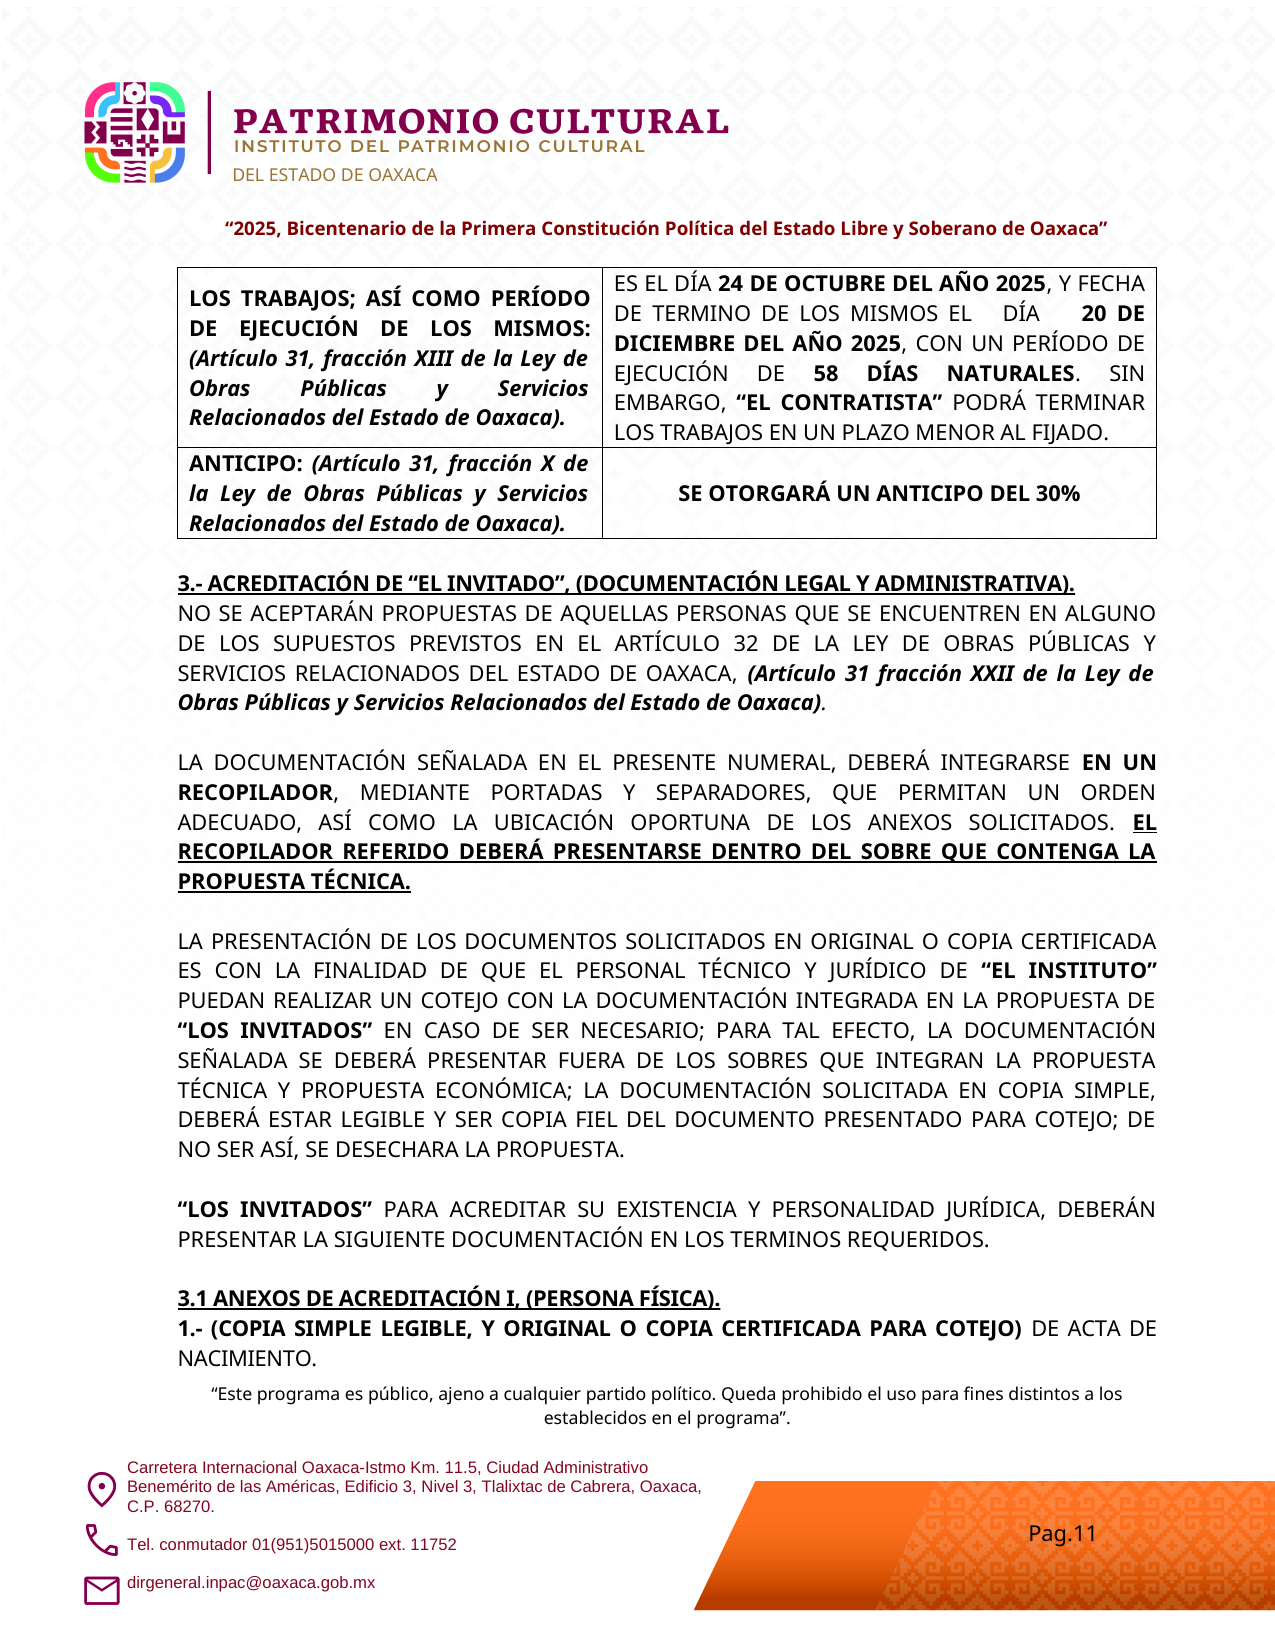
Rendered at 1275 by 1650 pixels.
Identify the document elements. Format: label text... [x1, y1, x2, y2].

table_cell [178, 268, 602, 447]
table_cell ANTICIPO: (Artículo 31, fracción X de la Ley de Obras Públicas y Servicios Relacionados del Estado de Oaxaca). [178, 448, 602, 537]
text LA PRESENTACIÓN DE LOS DOCUMENTOS SOLICITADOS EN ORIGINAL O COPIA CERTIFICADA ES CON LA FINALIDAD DE QUE EL PERSONAL TÉCNICO Y JURÍDICO DE “EL INSTITUTO” PUEDAN REALIZAR UN COTEJO CON LA DOCUMENTACIÓN INTEGRADA EN LA PROPUESTA DE “LOS INVITADOS” EN CASO DE SER NECESARIO; PARA TAL EFECTO, LA DOCUMENTACIÓN SEÑALADA SE DEBERÁ PRESENTAR FUERA DE LOS SOBRES QUE INTEGRAN LA PROPUESTA TÉCNICA Y PROPUESTA ECONÓMICA; LA DOCUMENTACIÓN SOLICITADA EN COPIA SIMPLE, DEBERÁ ESTAR LEGIBLE Y SER COPIA FIEL DEL DOCUMENTO PRESENTADO PARA COTEJO; DE NO SER ASÍ, SE DESECHARA LA PROPUESTA. [177, 926, 1157, 1164]
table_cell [603, 268, 1156, 447]
text 1.- (COPIA SIMPLE LEGIBLE, Y ORIGINAL O COPIA CERTIFICADA PARA COTEJO) DE ACTA DE NACIMIENTO. [177, 1313, 1157, 1373]
text NO SE ACEPTARÁN PROPUESTAS DE AQUELLAS PERSONAS QUE SE ENCUENTREN EN ALGUNO DE LOS SUPUESTOS PREVISTOS EN EL ARTÍCULO 32 DE LA LEY DE OBRAS PÚBLICAS Y SERVICIOS RELACIONADOS DEL ESTADO DE OAXACA, (Artículo 31 fracción XXII de la Ley de Obras Públicas y Servicios Relacionados del Estado de Oaxaca). [177, 598, 1157, 717]
text 3.1 ANEXOS DE ACREDITACIÓN I, (PERSONA FÍSICA). [177, 1283, 1157, 1313]
picture [1, 7, 1275, 1650]
text LA DOCUMENTACIÓN SEÑALADA EN EL PRESENTE NUMERAL, DEBERÁ INTEGRARSE EN UN RECOPILADOR, MEDIANTE PORTADAS Y SEPARADORES, QUE PERMITAN UN ORDEN ADECUADO, ASÍ COMO LA UBICACIÓN OPORTUNA DE LOS ANEXOS SOLICITADOS. EL RECOPILADOR REFERIDO DEBERÁ PRESENTARSE DENTRO DEL SOBRE QUE CONTENGA LA PROPUESTA TÉCNICA. [177, 747, 1157, 861]
text “LOS INVITADOS” PARA ACREDITAR SU EXISTENCIA Y PERSONALIDAD JURÍDICA, DEBERÁN PRESENTAR LA SIGUIENTE DOCUMENTACIÓN EN LOS TERMINOS REQUERIDOS. [177, 1194, 1157, 1253]
table_cell SE OTORGARÁ UN ANTICIPO DEL 30% [603, 448, 1156, 537]
text 3.- ACREDITACIÓN DE “EL INVITADO”, (DOCUMENTACIÓN LEGAL Y ADMINISTRATIVA). [177, 568, 1157, 598]
text LA DOCUMENTACIÓN SEÑALADA EN EL PRESENTE NUMERAL, DEBERÁ INTEGRARSE EN UN RECOPILADOR, MEDIANTE PORTADAS Y SEPARADORES, QUE PERMITAN UN ORDEN ADECUADO, ASÍ COMO LA UBICACIÓN OPORTUNA DE LOS ANEXOS SOLICITADOS. EL RECOPILADOR REFERIDO DEBERÁ PRESENTARSE DENTRO DEL SOBRE QUE CONTENGA LA PROPUESTA TÉCNICA. [177, 862, 1157, 896]
